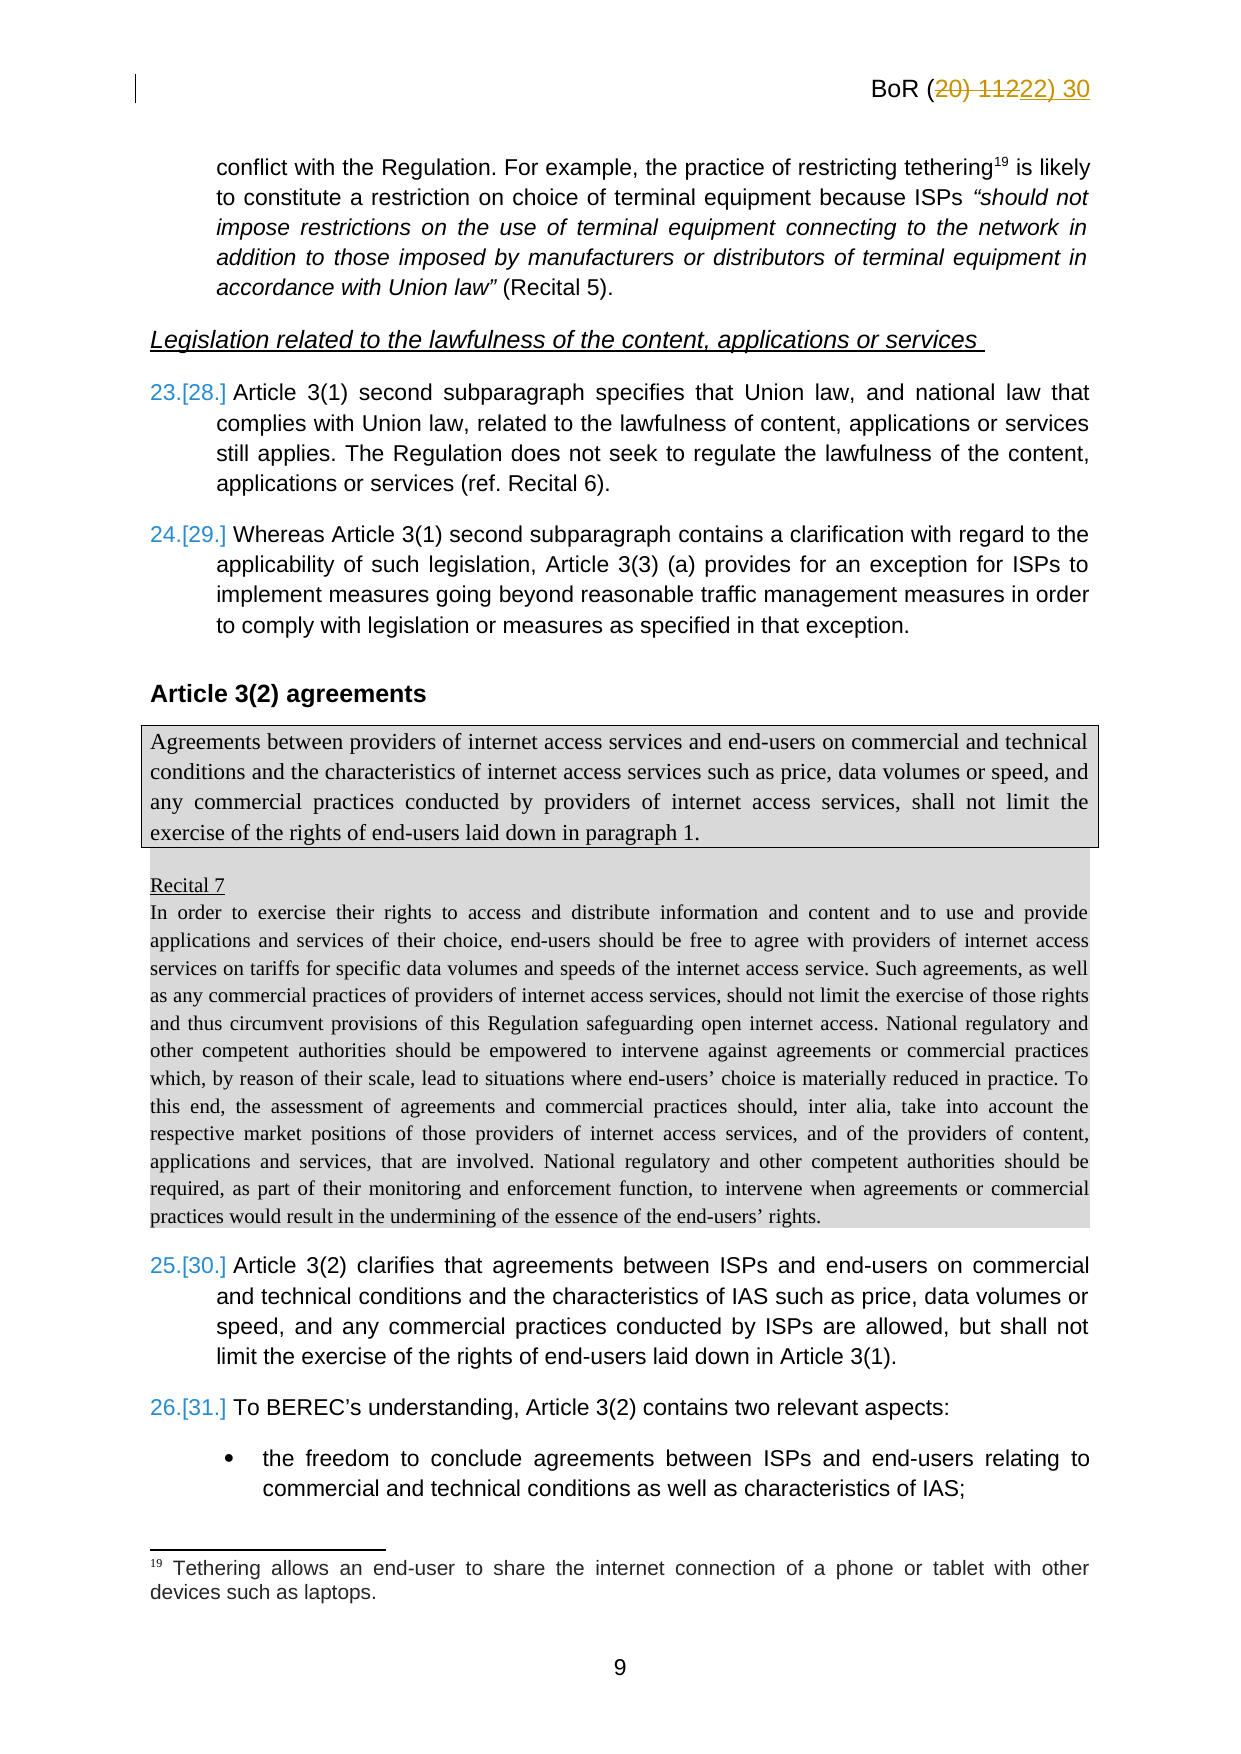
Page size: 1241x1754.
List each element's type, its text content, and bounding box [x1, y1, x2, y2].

text In order to exercise their rights to access and distribute information and content and to use and provide applications and services of their choice, end-users should be free to agree with providers of internet access services on tariffs for specific data volumes and speeds of the internet access service. Such agreements, as well as any commercial practices of providers of internet access services, should not limit the exercise of those rights and thus circumvent provisions of this Regulation safeguarding open internet access. National regulatory and other competent authorities should be empowered to intervene against agreements or commercial practices which, by reason of their scale, lead to situations where end-users’ choice is materially reduced in practice. To this end, the assessment of agreements and commercial practices should, inter alia, take into account the respective market positions of those providers of internet access services, and of the providers of content, applications and services, that are involved. National regulatory and other competent authorities should be required, as part of their monitoring and enforcement function, to intervene when agreements or commercial practices would result in the undermining of the essence of the end-users’ rights. [150, 900, 1090, 1228]
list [150, 153, 1090, 301]
list Article 3(1) second subparagraph specifies that Union law, and national law that complies with Union law, related to the lawfulness of content, applications or services still applies. The Regulation does not seek to regulate the lawfulness of the content, applications or services (ref. Recital 6). [150, 379, 1090, 496]
list Whereas Article 3(1) second subparagraph contains a clarification with regard to the applicability of such legislation, Article 3(3) (a) provides for an exception for ISPs to implement measures going beyond reasonable traffic management measures in order to comply with legislation or measures as specified in that exception. [150, 521, 1090, 638]
text Article 3(2) agreements [150, 679, 1090, 708]
list To BEREC’s understanding, Article 3(2) contains two relevant aspects: [150, 1394, 1090, 1420]
text Agreements between providers of internet access services and end-users on commercial and technical conditions and the characteristics of internet access services such as price, data volumes or speed, and any commercial practices conducted by providers of internet access services, shall not limit the exercise of the rights of end-users laid down in paragraph 1. [142, 726, 1098, 847]
list Article 3(2) clarifies that agreements between ISPs and end-users on commercial and technical conditions and the characteristics of IAS such as price, data volumes or speed, and any commercial practices conducted by ISPs are allowed, but shall not limit the exercise of the rights of end-users laid down in Article 3(1). [150, 1252, 1090, 1369]
text Recital 7 [150, 873, 1090, 897]
list the freedom to conclude agreements between ISPs and end-users relating to commercial and technical conditions as well as characteristics of IAS; [225, 1445, 1090, 1502]
text Legislation related to the lawfulness of the content, applications or services [150, 325, 1090, 354]
